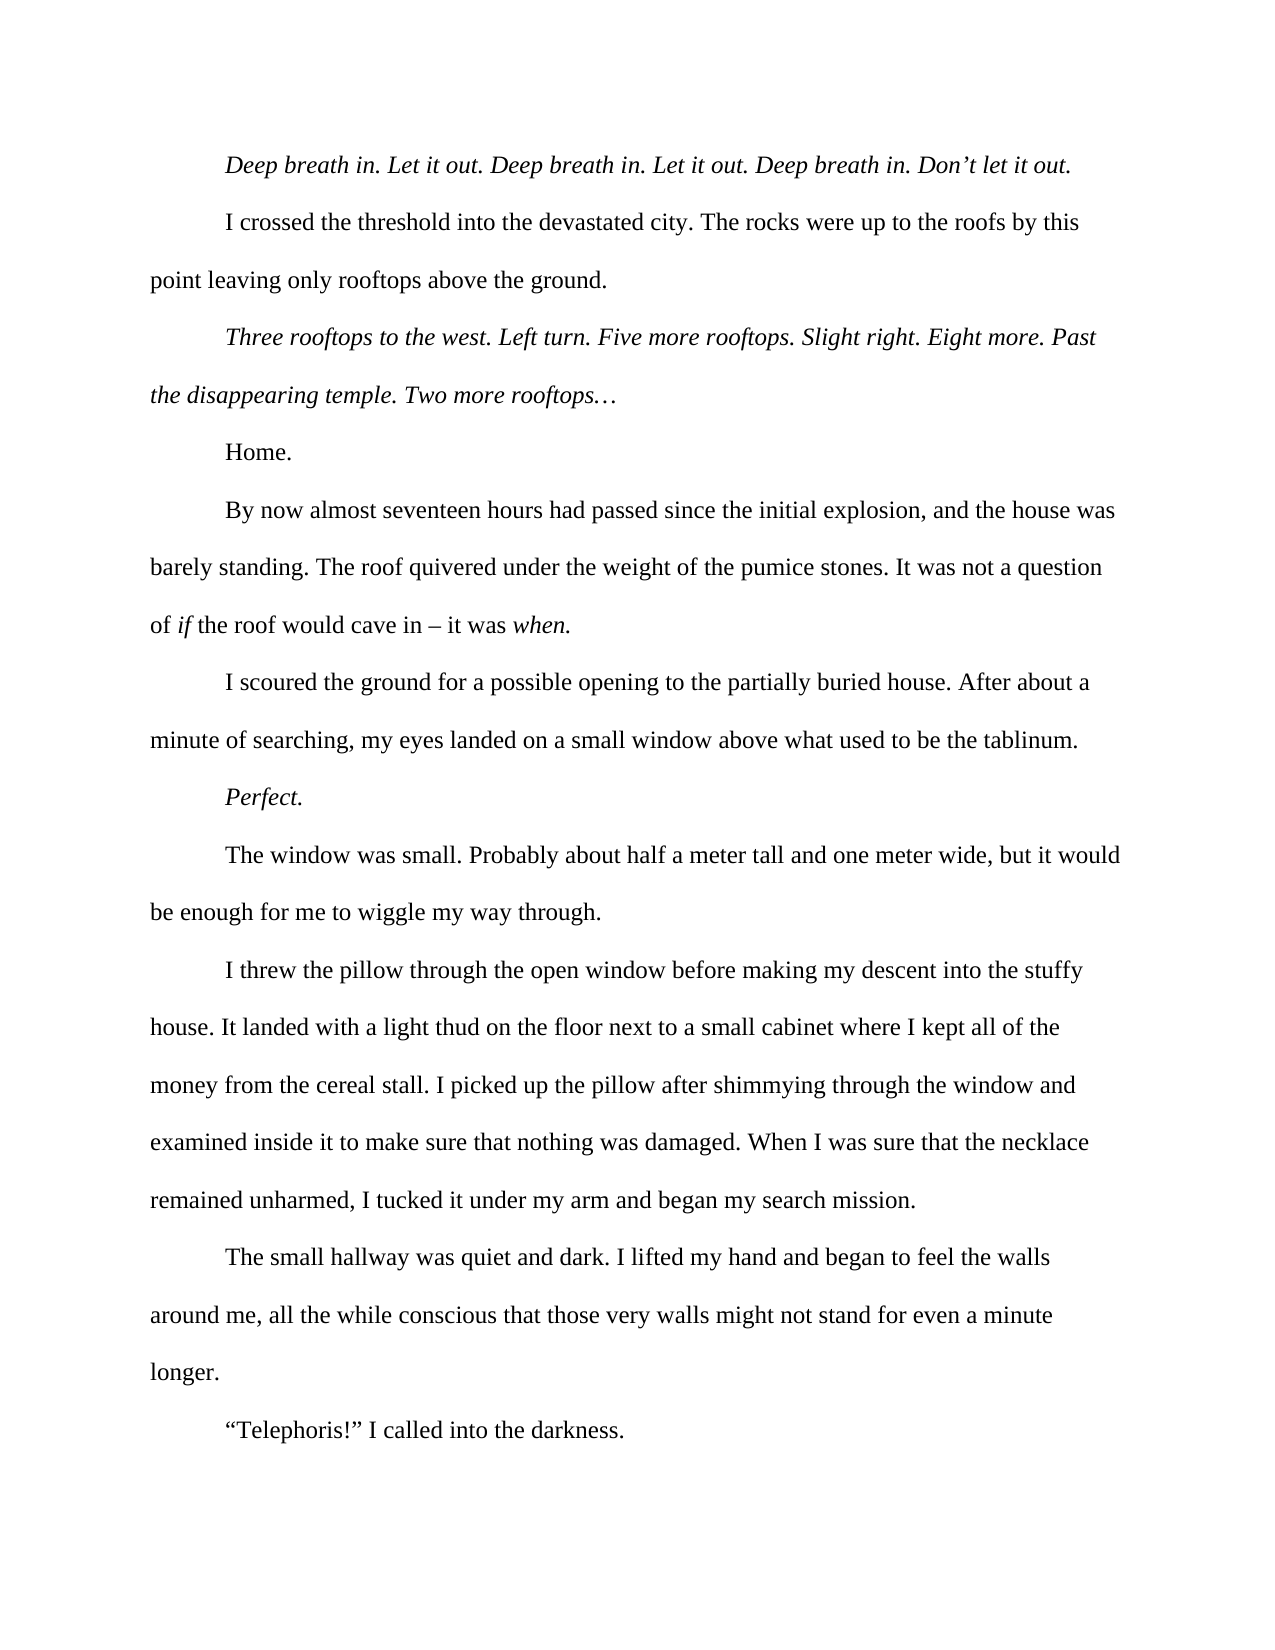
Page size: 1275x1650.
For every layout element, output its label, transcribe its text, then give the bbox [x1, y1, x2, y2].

text I crossed the threshold into the devastated city. The rocks were up to the roofs by this point leaving only rooftops above the ground. [150, 207, 1125, 294]
text Perfect. [150, 782, 1125, 811]
text I scoured the ground for a possible opening to the partially buried house. After about a minute of searching, my eyes landed on a small window above what used to be the tablinum. [150, 667, 1125, 754]
text The window was small. Probably about half a meter tall and one meter wide, but it would be enough for me to wiggle my way through. [150, 840, 1125, 926]
text Deep breath in. Let it out. Deep breath in. Let it out. Deep breath in. Don’t let it out. [225, 150, 1125, 179]
text I threw the pillow through the open window before making my descent into the stuffy house. It landed with a light thud on the floor next to a small cabinet where I kept all of the money from the cereal stall. I picked up the pillow after shimmying through the window and examined inside it to make sure that nothing was damaged. When I was sure that the necklace remained unharmed, I tucked it under my arm and began my search mission. [150, 955, 1125, 1214]
text Three rooftops to the west. Left turn. Five more rooftops. Slight right. Eight more. Past the disappearing temple. Two more rooftops… [150, 322, 1125, 409]
text By now almost seventeen hours had passed since the initial explosion, and the house was barely standing. The roof quivered under the weight of the pumice stones. It was not a question of if the roof would cave in – it was when. [150, 495, 1125, 639]
text “Telephoris!” I called into the darkness. [150, 1415, 1125, 1444]
text The small hallway was quiet and dark. I lifted my hand and began to feel the walls around me, all the while conscious that those very walls might not stand for even a minute longer. [150, 1242, 1125, 1386]
text Home. [150, 437, 1125, 466]
